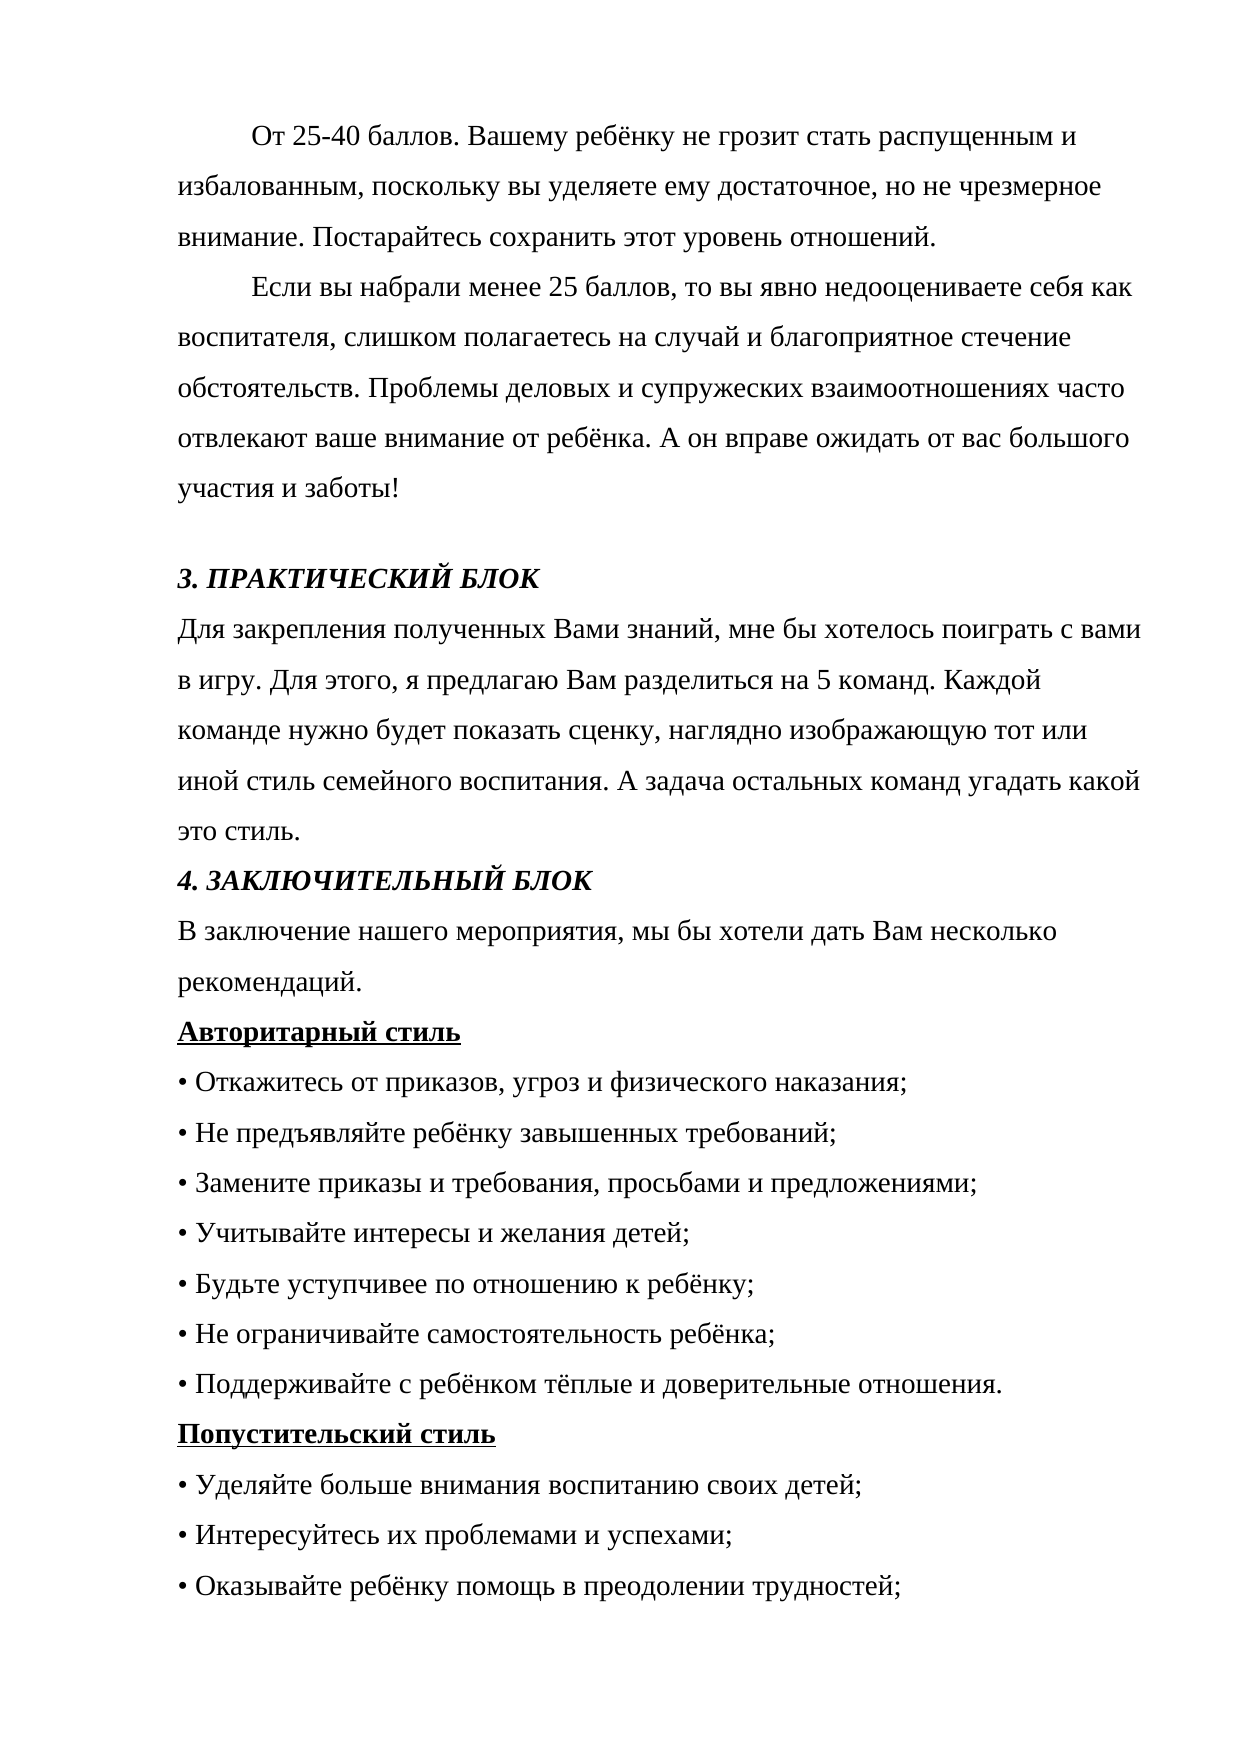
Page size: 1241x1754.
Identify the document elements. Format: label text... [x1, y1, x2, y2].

text 4. ЗАКЛЮЧИТЕЛЬНЫЙ БЛОК [177, 863, 1152, 897]
text • Поддерживайте с ребёнком тёплые и доверительные отношения. [177, 1366, 1152, 1400]
text От 25-40 баллов. Вашему ребёнку не грозит стать распущенным и избалованным, поскольку вы уделяете ему достаточное, но не чрезмерное внимание. Постарайтесь сохранить этот уровень отношений. [177, 118, 1152, 252]
text • Не предъявляйте ребёнку завышенных требований; [177, 1115, 1152, 1148]
text • Не ограничивайте самостоятельность ребёнка; [177, 1316, 1152, 1349]
text • Интересуйтесь их проблемами и успехами; [177, 1517, 1152, 1551]
text Для закрепления полученных Вами знаний, мне бы хотелось поиграть с вами в игру. Для этого, я предлагаю Вам разделиться на 5 команд. Каждой команде нужно будет показать сценку, наглядно изображающую тот или иной стиль семейного воспитания. А задача остальных команд угадать какой это стиль. [177, 612, 1152, 846]
text Если вы набрали менее 25 баллов, то вы явно недооцениваете себя как воспитателя, слишком полагаетесь на случай и благоприятное стечение обстоятельств. Проблемы деловых и супружеских взаимоотношениях часто отвлекают ваше внимание от ребёнка. А он вправе ожидать от вас большого участия и заботы! [177, 269, 1152, 547]
text Авторитарный стиль [177, 1014, 1152, 1048]
text • Замените приказы и требования, просьбами и предложениями; [177, 1165, 1152, 1199]
text • Будьте уступчивее по отношению к ребёнку; [177, 1266, 1152, 1299]
text • Откажитесь от приказов, угроз и физического наказания; [177, 1064, 1152, 1098]
text • Оказывайте ребёнку помощь в преодолении трудностей; [177, 1568, 1152, 1601]
text • Уделяйте больше внимания воспитанию своих детей; [177, 1467, 1152, 1501]
text 3. ПРАКТИЧЕСКИЙ БЛОК [177, 561, 1152, 595]
text • Учитывайте интересы и желания детей; [177, 1215, 1152, 1249]
text Попустительский стиль [177, 1417, 1152, 1450]
text В заключение нашего мероприятия, мы бы хотели дать Вам несколько рекомендаций. [177, 913, 1152, 997]
